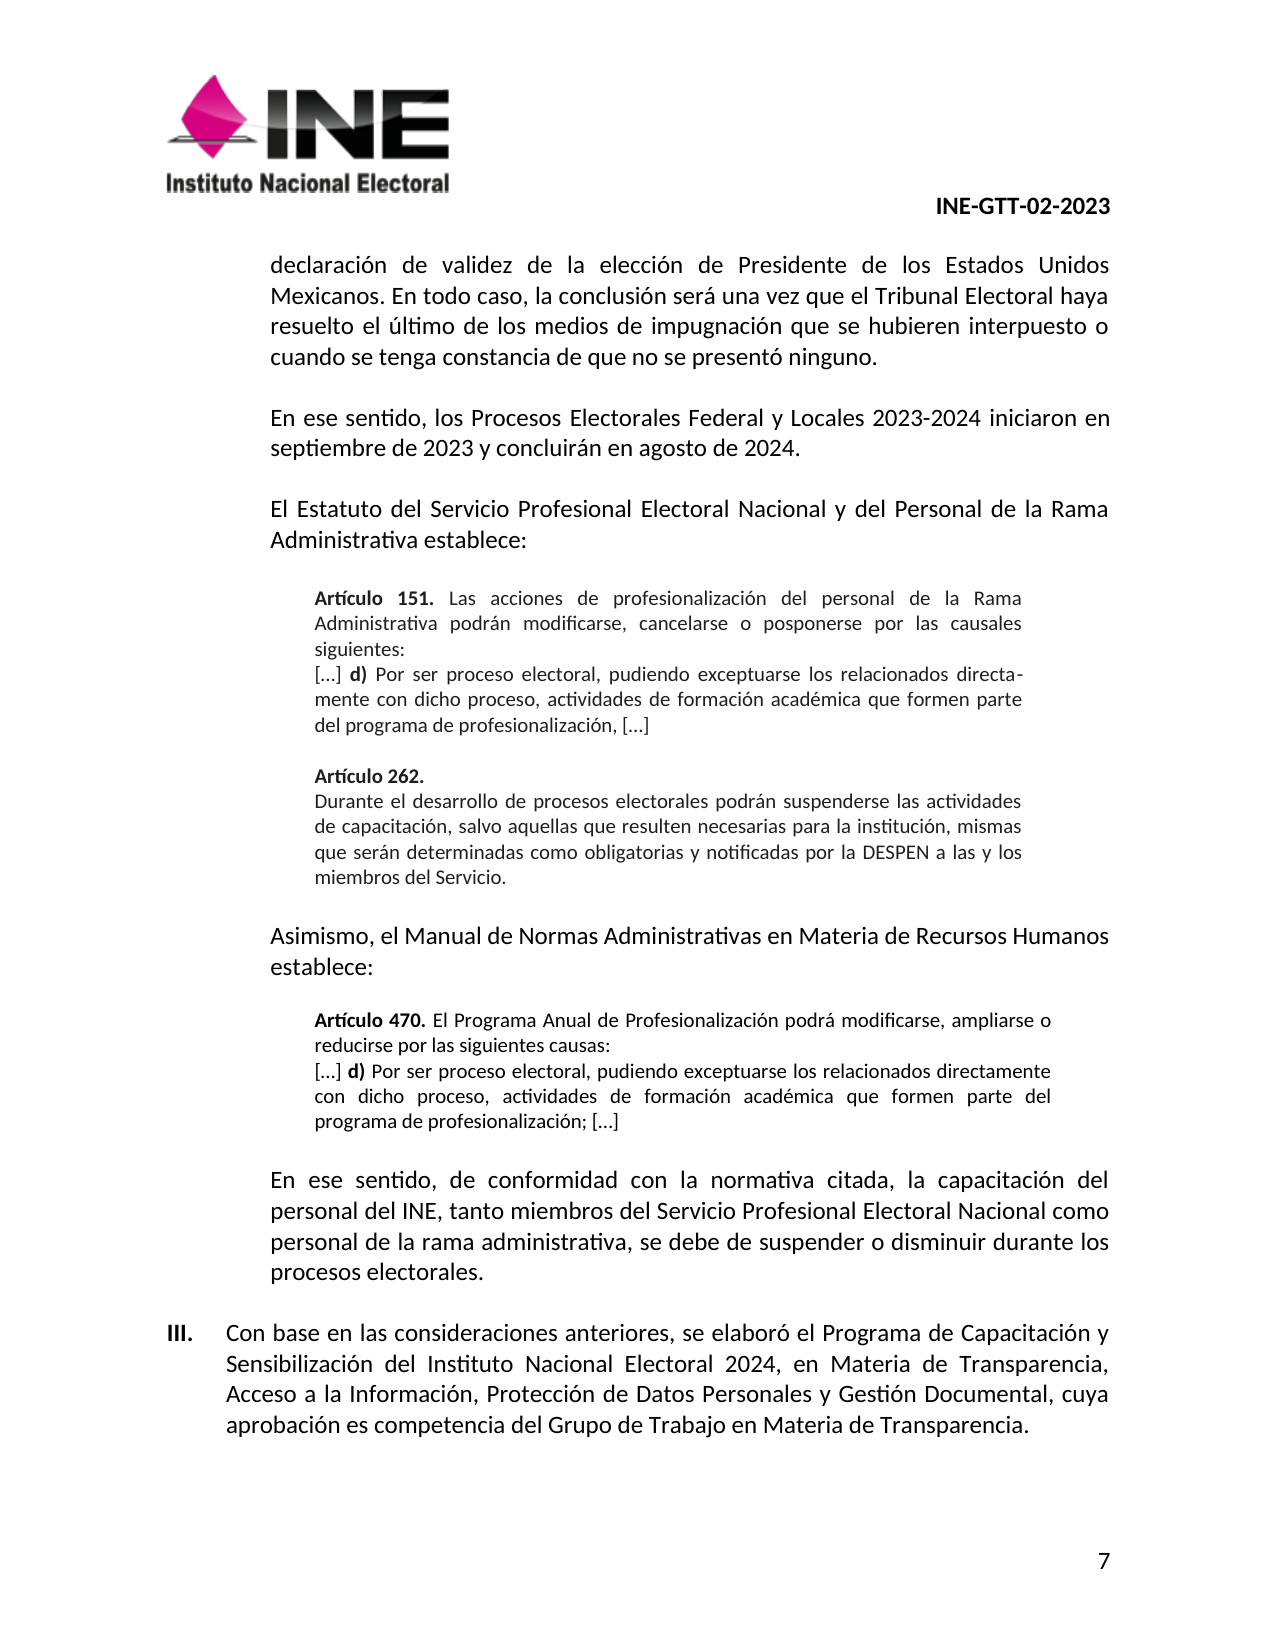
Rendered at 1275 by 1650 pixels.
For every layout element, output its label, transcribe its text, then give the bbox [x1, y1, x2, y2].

picture [166, 75, 449, 193]
text […] d) Por ser proceso electoral, pudiendo exceptuarse los relacionados directamente con dicho proceso, actividades de formación académica que formen parte del programa de profesionalización, […] [314, 661, 1023, 737]
text El Estatuto del Servicio Profesional Electoral Nacional y del Personal de la Rama Administrativa establece: [270, 493, 1110, 554]
list Con base en las consideraciones anteriores, se elaboró el Programa de Capacitación y Sensibilización del Instituto Nacional Electoral 2024, en Materia de Transparencia, Acceso a la Información, Protección de Datos Personales y Gestión Documental, cuya aprobación es competencia del Grupo de Trabajo en Materia de Transparencia. [167, 1317, 1110, 1439]
text En ese sentido, los Procesos Electorales Federal y Locales 2023-2024 iniciaron en septiembre de 2023 y concluirán en agosto de 2024. [270, 402, 1110, 463]
text Artículo 151. Las acciones de profesionalización del personal de la Rama Administrativa podrán modificarse, cancelarse o posponerse por las causales siguientes: [314, 585, 1023, 661]
text […] d) Por ser proceso electoral, pudiendo exceptuarse los relacionados directamente con dicho proceso, actividades de formación académica que formen parte del programa de profesionalización; […] [314, 1058, 1053, 1134]
text Durante el desarrollo de procesos electorales podrán suspenderse las actividades de capacitación, salvo aquellas que resulten necesarias para la institución, mismas que serán determinadas como obligatorias y notificadas por la DESPEN a las y los miembros del Servicio. [314, 788, 1023, 890]
text Artículo 470. El Programa Anual de Profesionalización podrá modificarse, ampliarse o reducirse por las siguientes causas: [314, 1007, 1053, 1058]
text En ese sentido, de conformidad con la normativa citada, la capacitación del personal del INE, tanto miembros del Servicio Profesional Electoral Nacional como personal de la rama administrativa, se debe de suspender o disminuir durante los procesos electorales. [270, 1164, 1110, 1287]
text Asimismo, el Manual de Normas Administrativas en Materia de Recursos Humanos establece: [270, 921, 1110, 982]
text Artículo 262. [314, 763, 1023, 788]
